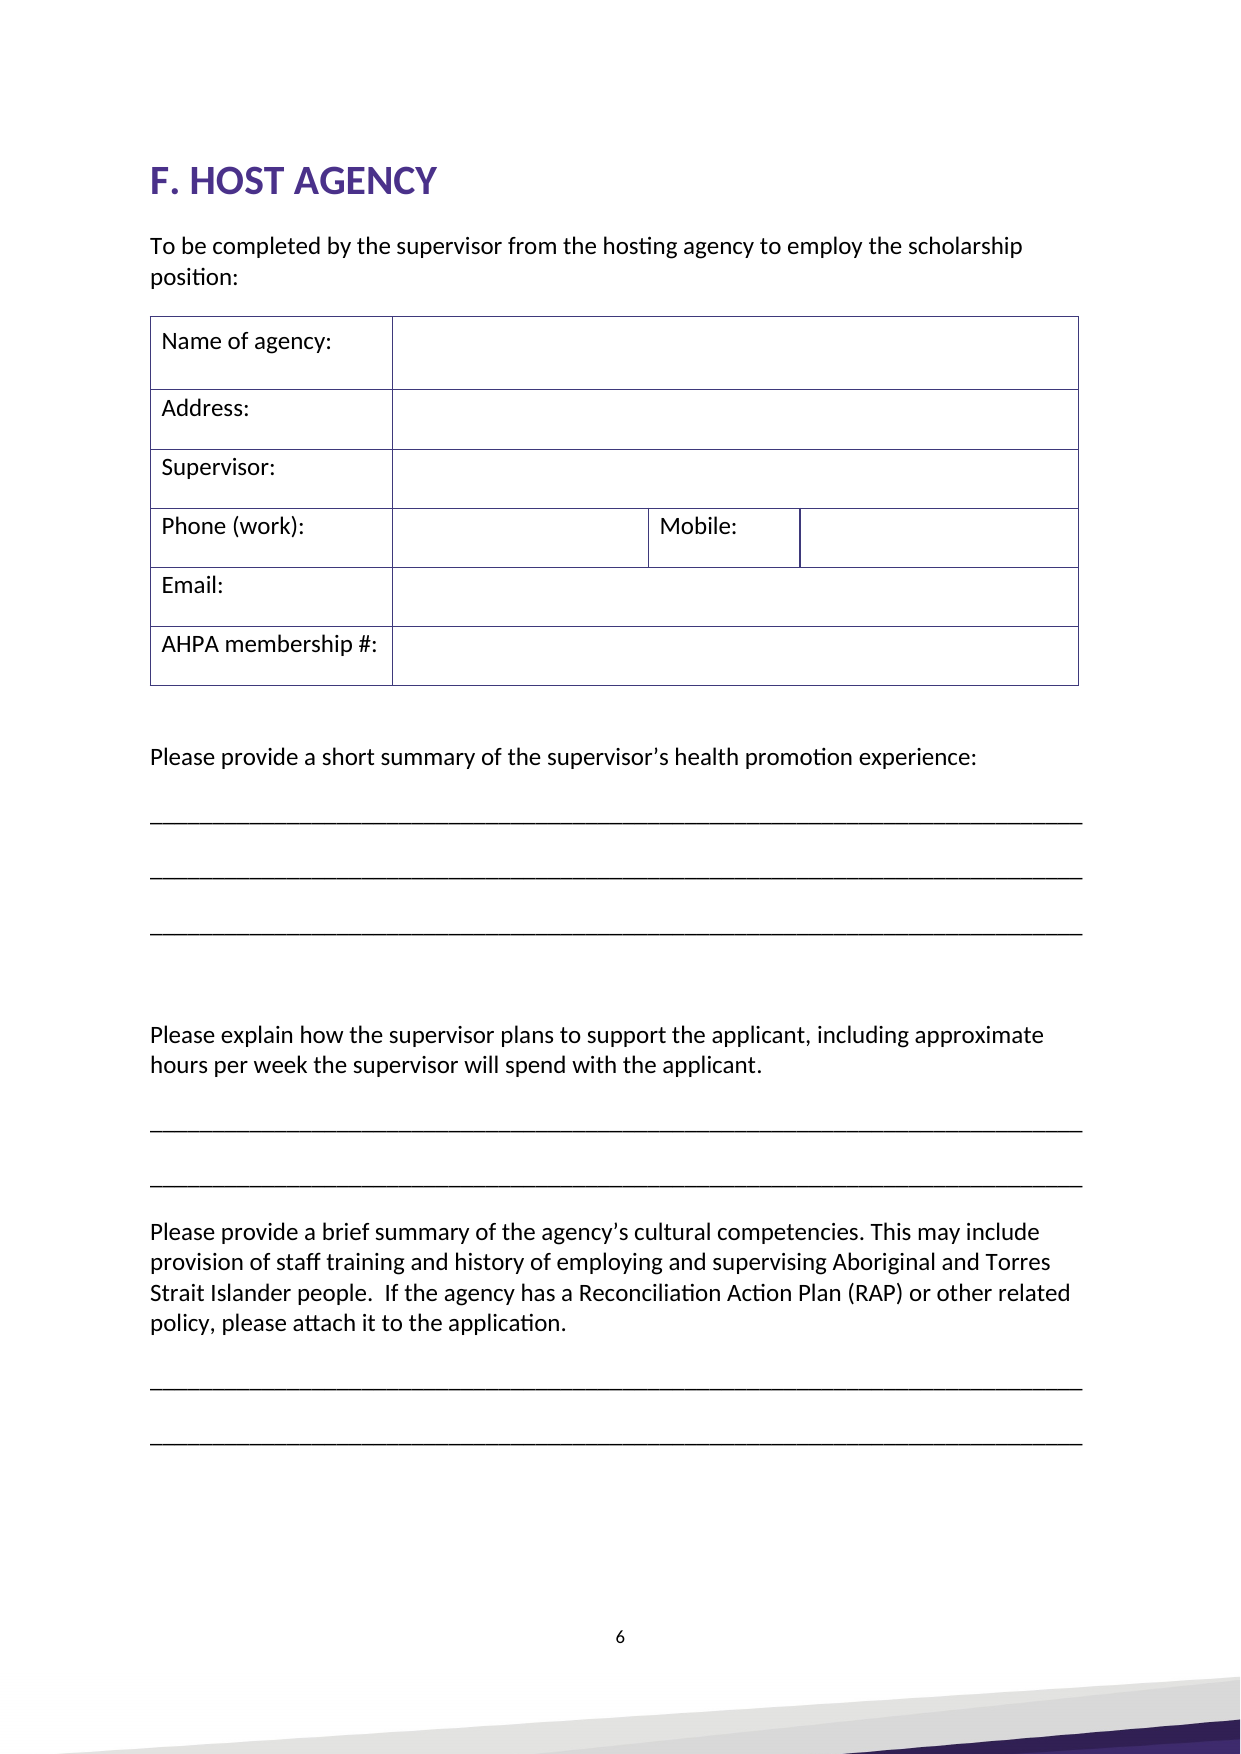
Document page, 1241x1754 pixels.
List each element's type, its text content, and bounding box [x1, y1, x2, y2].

table_cell Email: [151, 568, 392, 626]
text ___________________________________________________________________________ [150, 1363, 1090, 1393]
text ___________________________________________________________________________ [150, 852, 1090, 883]
table_cell [801, 509, 1078, 567]
table_cell AHPA membership #: [151, 627, 392, 685]
text ___________________________________________________________________________ [150, 797, 1090, 827]
table_cell [393, 568, 1078, 626]
text Please provide a brief summary of the agency’s cultural competencies. This may include provision of staff training and history of employing and supervising Aboriginal and Torres Strait Islander people. If the agency has a Reconciliation Action Plan (RAP) or other related policy, please attach it to the application. [150, 1216, 1090, 1338]
table_cell [393, 390, 1078, 448]
table_cell [393, 627, 1078, 685]
table_cell [393, 509, 648, 567]
text Please explain how the supervisor plans to support the applicant, including approximate hours per week the supervisor will spend with the applicant. [150, 1019, 1090, 1080]
table_cell Supervisor: [151, 450, 392, 507]
text To be completed by the supervisor from the hosting agency to employ the scholarship position: [150, 230, 1090, 291]
text ___________________________________________________________________________ [150, 908, 1090, 938]
text ___________________________________________________________________________ [150, 1105, 1090, 1135]
text Please provide a short summary of the supervisor’s health promotion experience: [150, 741, 1090, 772]
table_cell Mobile: [649, 509, 799, 567]
table_cell [393, 450, 1078, 507]
text ___________________________________________________________________________ [150, 1418, 1090, 1449]
picture [0, 1670, 1241, 1754]
subtitle F. HOST AGENCY [150, 103, 1090, 205]
table_header [393, 317, 1078, 389]
table_cell Phone (work): [151, 509, 392, 567]
table_header Name of agency: [151, 317, 392, 389]
text ___________________________________________________________________________ [150, 1160, 1090, 1191]
table_cell Address: [151, 390, 392, 448]
